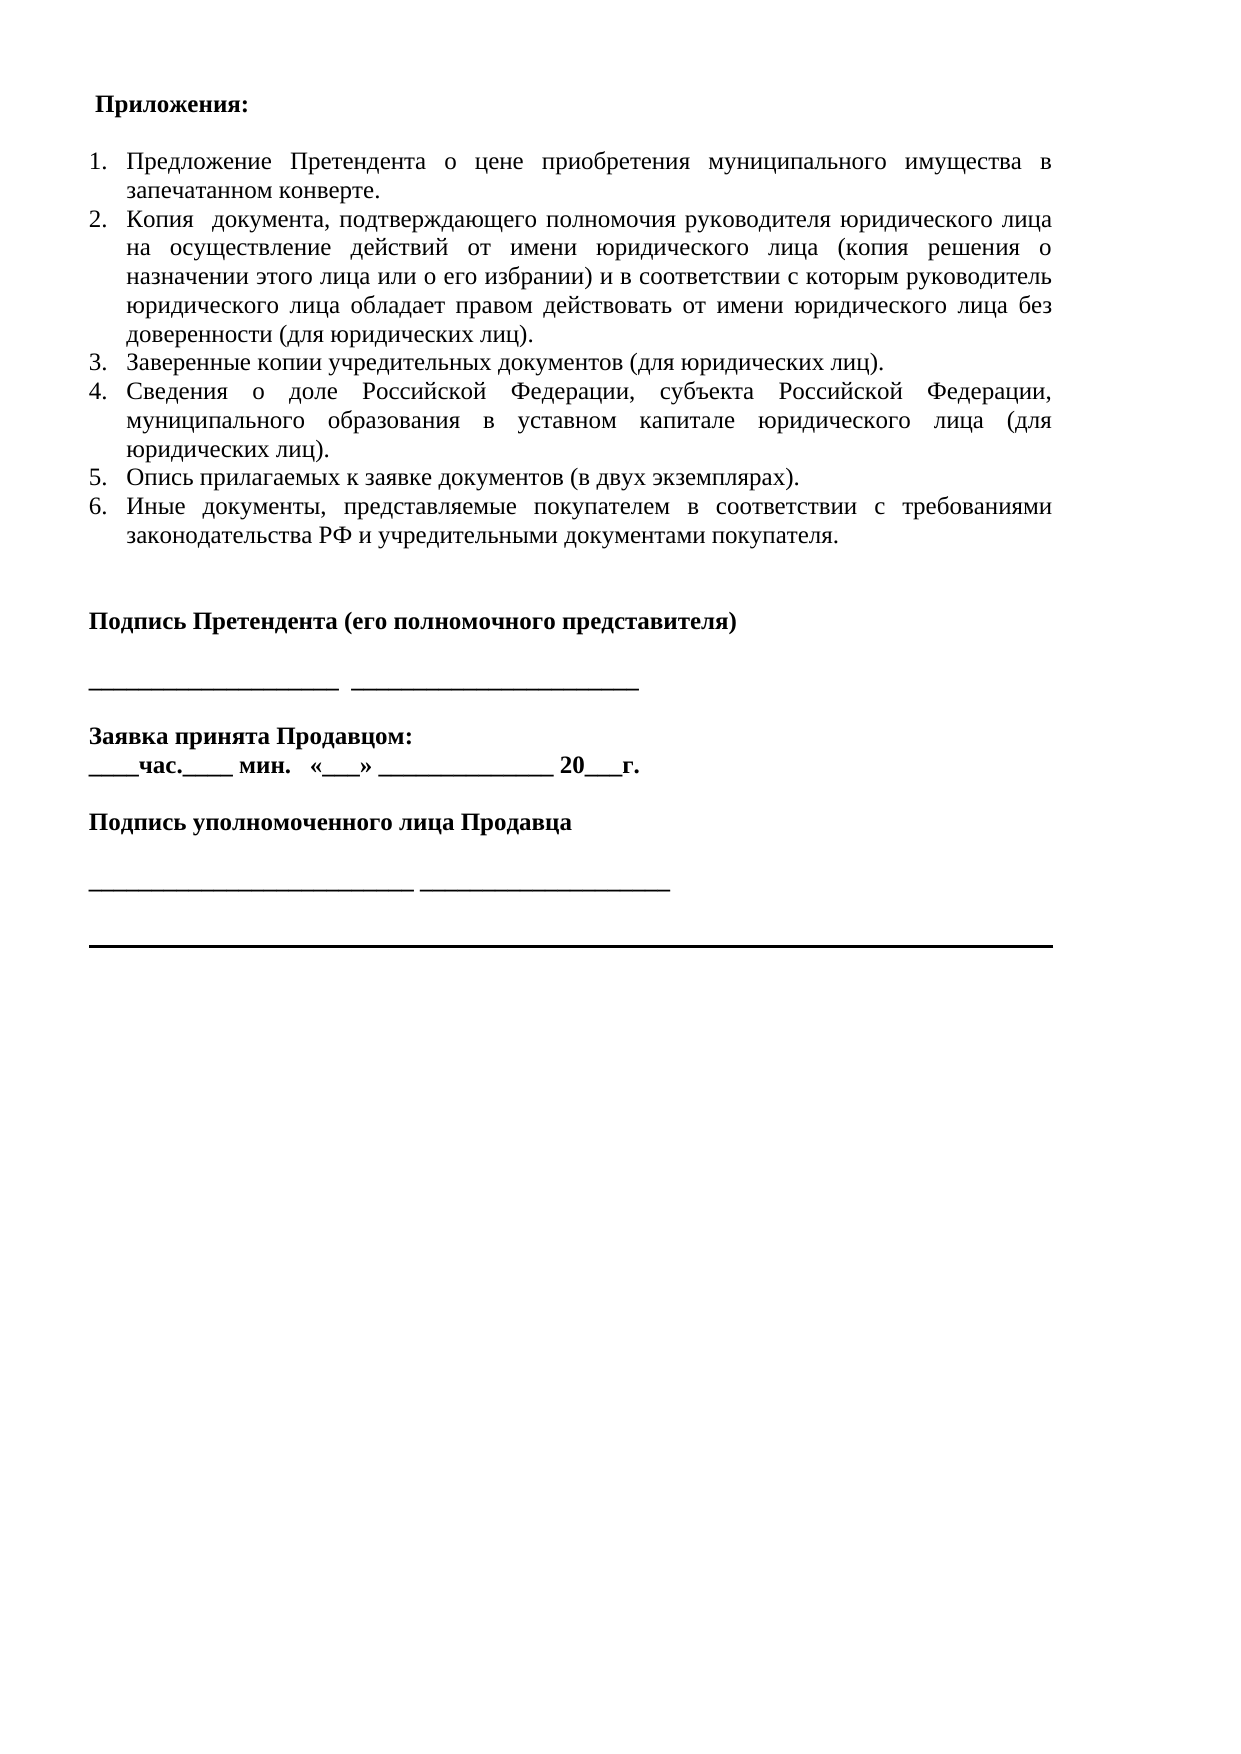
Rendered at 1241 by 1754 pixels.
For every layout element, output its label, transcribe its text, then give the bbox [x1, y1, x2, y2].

list Предложение Претендента о цене приобретения муниципального имущества в запечатанном конверте. [89, 146, 1053, 204]
text Подпись Претендента (его полномочного представителя) [89, 606, 1053, 635]
text Подпись уполномоченного лица Продавца [89, 807, 1053, 836]
text ____час.____ мин. «___» ______________ 20___г. [89, 750, 1053, 779]
list Иные документы, представляемые покупателем в соответствии с требованиями законодательства РФ и учредительными документами покупателя. [89, 491, 1053, 549]
text __________________________ ____________________ [89, 865, 1053, 894]
list Копия документа, подтверждающего полномочия руководителя юридического лица на осуществление действий от имени юридического лица (копия решения о назначении этого лица или о его избрании) и в соответствии с которым руководитель юридического лица обладает правом действовать от имени юридического лица без доверенности (для юридических лиц). [89, 204, 1053, 347]
list Опись прилагаемых к заявке документов (в двух экземплярах). [89, 462, 1053, 491]
list Сведения о доле Российской Федерации, субъекта Российской Федерации, муниципального образования в уставном капитале юридического лица (для юридических лиц). [89, 376, 1053, 462]
text Приложения: [89, 89, 1053, 117]
text ____________________ _______________________ [89, 664, 1053, 692]
list Заверенные копии учредительных документов (для юридических лиц). [89, 347, 1053, 376]
text Заявка принята Продавцом: [89, 721, 1053, 750]
